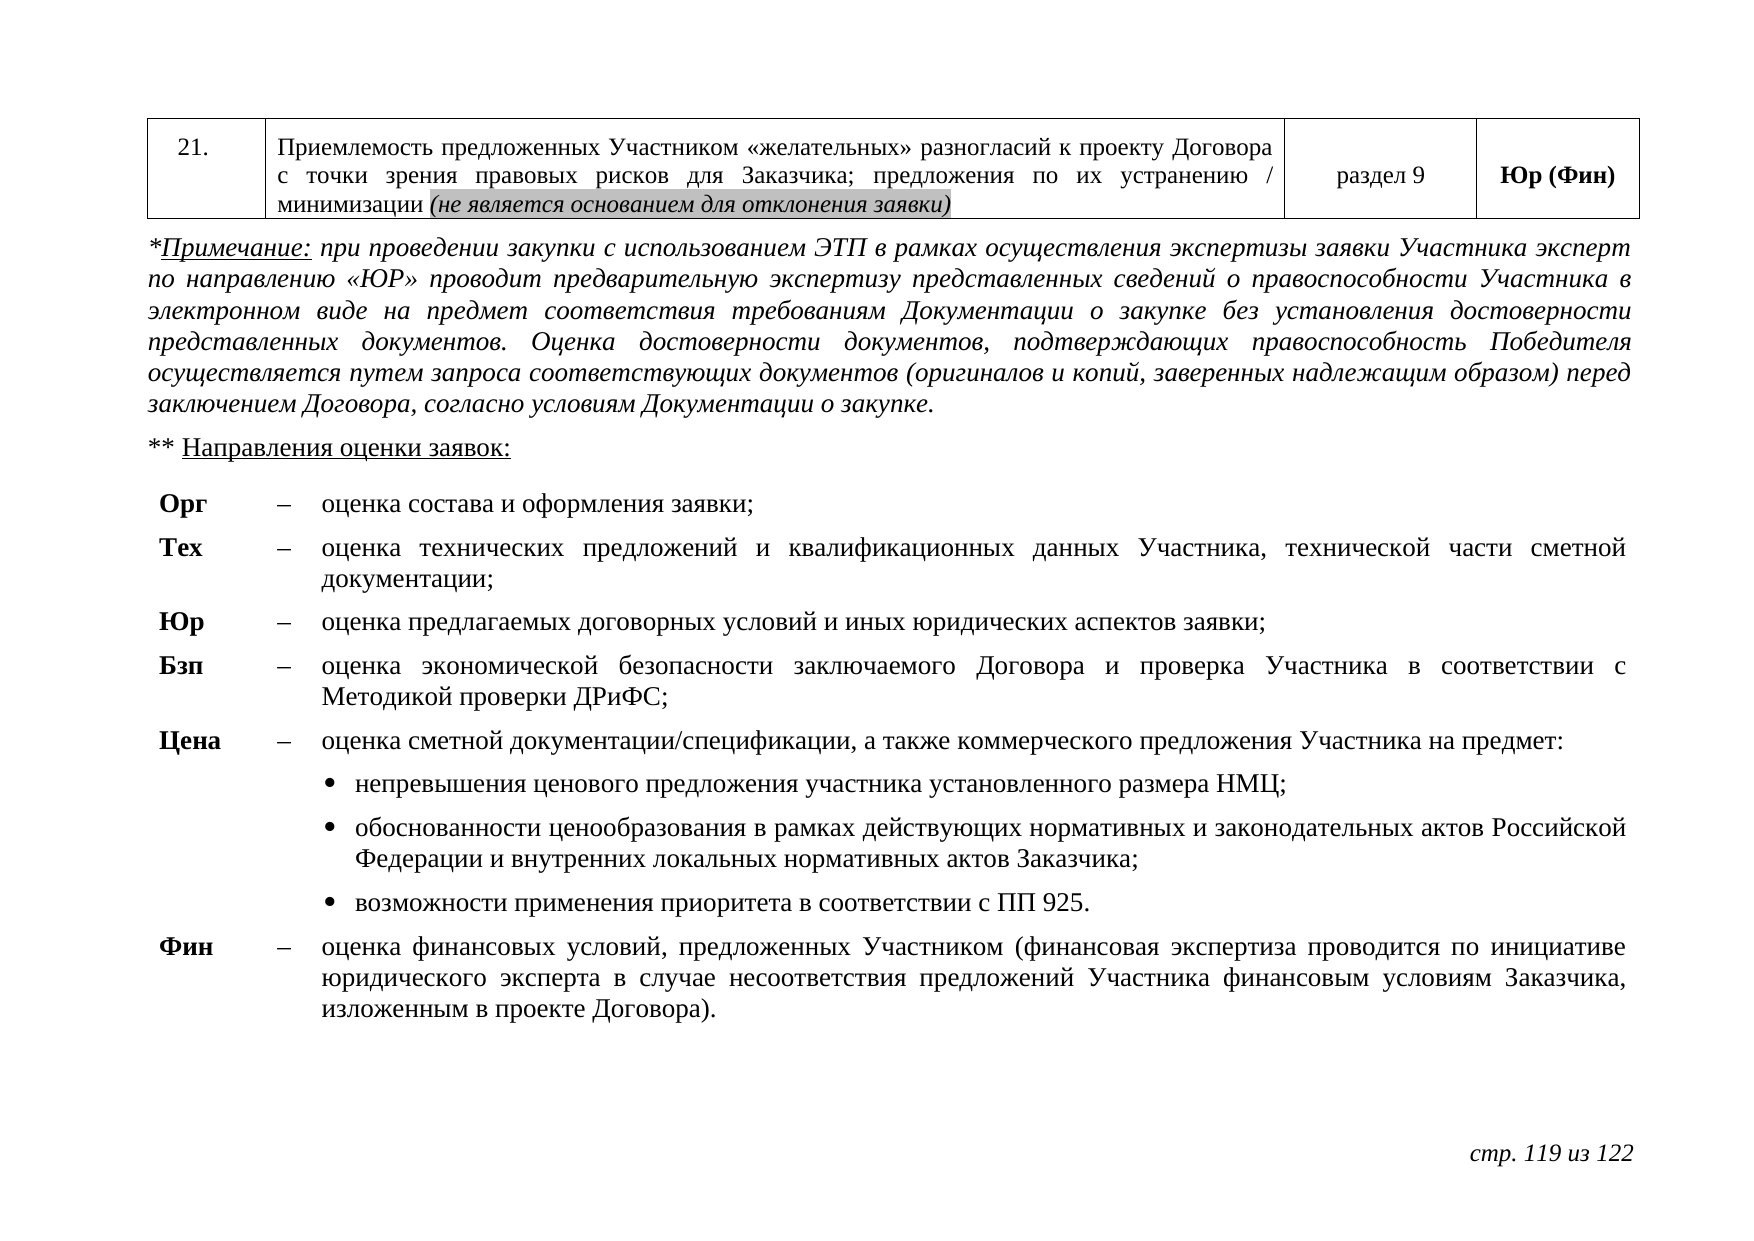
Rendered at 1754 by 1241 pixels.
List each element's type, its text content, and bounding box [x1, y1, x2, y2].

table_cell Тех [148, 518, 266, 593]
table_cell оценка сметной документации/спецификации, а также коммерческого предложения Участника на предмет: непревышения ценового предложения участника установленного размера НМЦ; обоснованности ценообразования в рамках действующих нормативных и законодательных актов Российской Федерации и внутренних локальных нормативных актов Заказчика; возможности применения приоритета в соответствии с ПП 925. [310, 711, 1639, 917]
table_cell Приемлемость предложенных Участником «желательных» разногласий к проекту Договора с точки зрения правовых рисков для Заказчика; предложения по их устранению / минимизации (не является основанием для отклонения заявки) [266, 119, 1284, 218]
text ** Направления оценки заявок: [148, 431, 1636, 462]
table_header Орг [148, 475, 266, 518]
table_cell Бзп [148, 637, 266, 711]
table_cell – [266, 918, 310, 1029]
table_cell раздел 9 [1285, 119, 1476, 218]
table_cell – [266, 637, 310, 711]
table_cell – [266, 593, 310, 637]
table_cell Цена [148, 711, 266, 917]
table_cell оценка экономической безопасности заключаемого Договора и проверка Участника в соответствии с Методикой проверки ДРиФС; [310, 637, 1639, 711]
table_cell оценка технических предложений и квалификационных данных Участника, технической части сметной документации; [310, 518, 1639, 593]
table_cell – [266, 518, 310, 593]
table_cell Юр (Фин) [1477, 119, 1639, 218]
table_cell оценка финансовых условий, предложенных Участником (финансовая экспертиза проводится по инициативе юридического эксперта в случае несоответствия предложений Участника финансовым условиям Заказчика, изложенным в проекте Договора). [310, 918, 1639, 1029]
text *Примечание: при проведении закупки с использованием ЭТП в рамках осуществления экспертизы заявки Участника эксперт по направлению «ЮР» проводит предварительную экспертизу представленных сведений о правоспособности Участника в электронном виде на предмет соответствия требованиям Документации о закупке без установления достоверности представленных документов. Оценка достоверности документов, подтверждающих правоспособность Победителя осуществляется путем запроса соответствующих документов (оригиналов и копий, заверенных надлежащим образом) перед заключением Договора, согласно условиям Документации о закупке. [148, 231, 1636, 418]
table_header – [266, 475, 310, 518]
table_cell – [266, 711, 310, 917]
table_cell Юр [148, 593, 266, 637]
table_header оценка состава и оформления заявки; [310, 475, 1639, 518]
table_cell Фин [148, 918, 266, 1029]
table_cell оценка предлагаемых договорных условий и иных юридических аспектов заявки; [310, 593, 1639, 637]
table_cell [148, 119, 265, 218]
